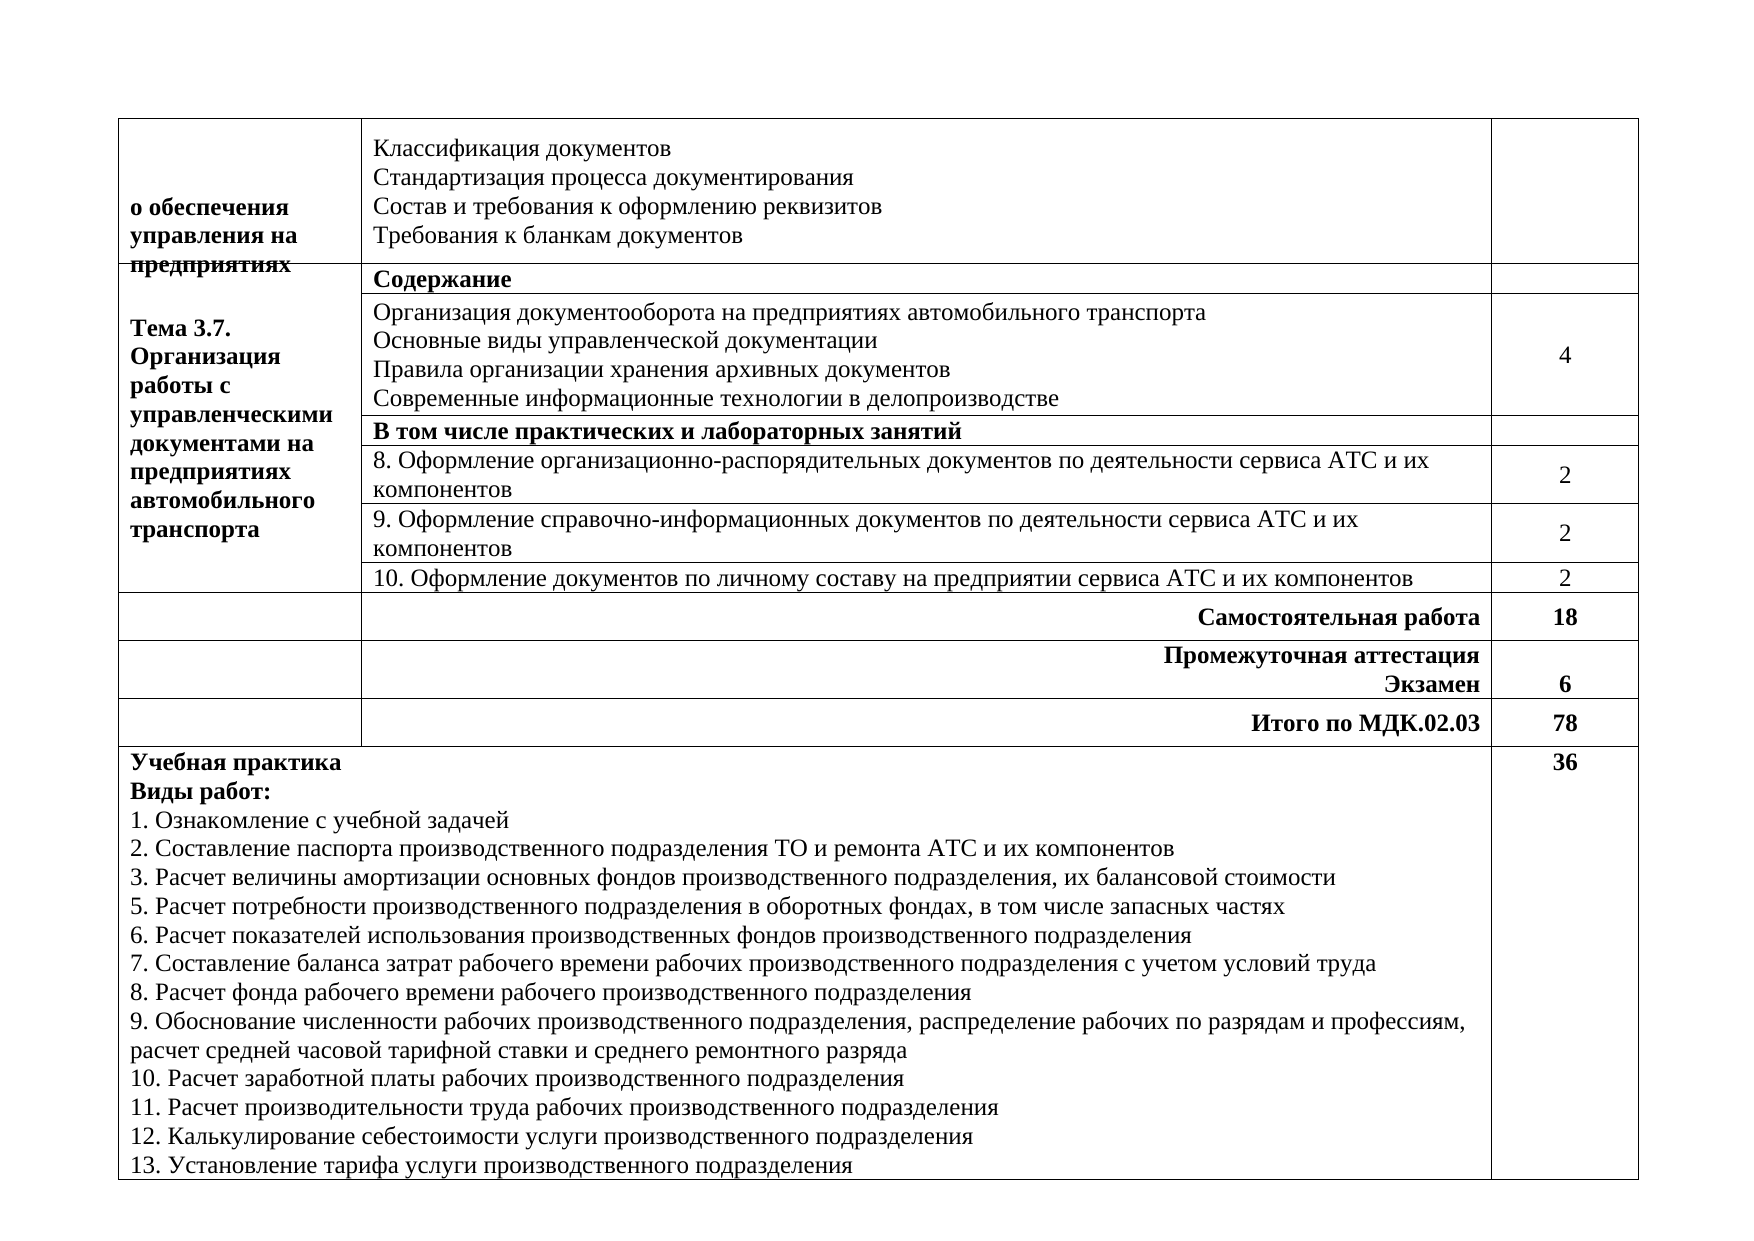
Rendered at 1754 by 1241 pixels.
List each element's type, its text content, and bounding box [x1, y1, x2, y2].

table_cell 2 [1492, 504, 1638, 562]
table_cell 2 [1492, 563, 1638, 592]
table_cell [362, 119, 1491, 263]
table_cell 9. Оформление справочно-информационных документов по деятельности сервиса АТС и их компонентов [362, 504, 1491, 562]
table_cell 8. Оформление организационно-распорядительных документов по деятельности сервиса АТС и их компонентов [362, 446, 1491, 503]
table_cell 18 [1492, 593, 1638, 639]
table_cell 2 [1492, 446, 1638, 503]
table_cell Промежуточная аттестация Экзамен [362, 641, 1491, 698]
table_cell [1492, 264, 1638, 293]
table_cell Итого по МДК.02.03 [362, 699, 1491, 746]
table_cell [119, 699, 361, 746]
table_cell Тема 3.7. Организация работы с управленческими документами на предприятиях автомобильного транспорта [119, 264, 361, 592]
table_cell [119, 641, 361, 698]
table_cell [1492, 416, 1638, 444]
table_cell 6 [1492, 641, 1638, 698]
table_cell 10. Оформление документов по личному составу на предприятии сервиса АТС и их компонентов [362, 563, 1491, 592]
table_cell 6 [1492, 119, 1638, 263]
table_cell 78 [1492, 699, 1638, 746]
table_cell Содержание [362, 264, 1491, 293]
table_cell Самостоятельная работа [362, 593, 1491, 639]
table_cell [119, 747, 1491, 1178]
table_cell [119, 593, 361, 639]
table_cell 36 [1492, 747, 1638, 1178]
table_cell В том числе практических и лабораторных занятий [362, 416, 1491, 444]
table_cell Организация документооборота на предприятиях автомобильного транспорта Основные виды управленческой документации Правила организации хранения архивных документов Современные информационные технологии в делопроизводстве [362, 294, 1491, 415]
table_cell 4 [1492, 294, 1638, 415]
